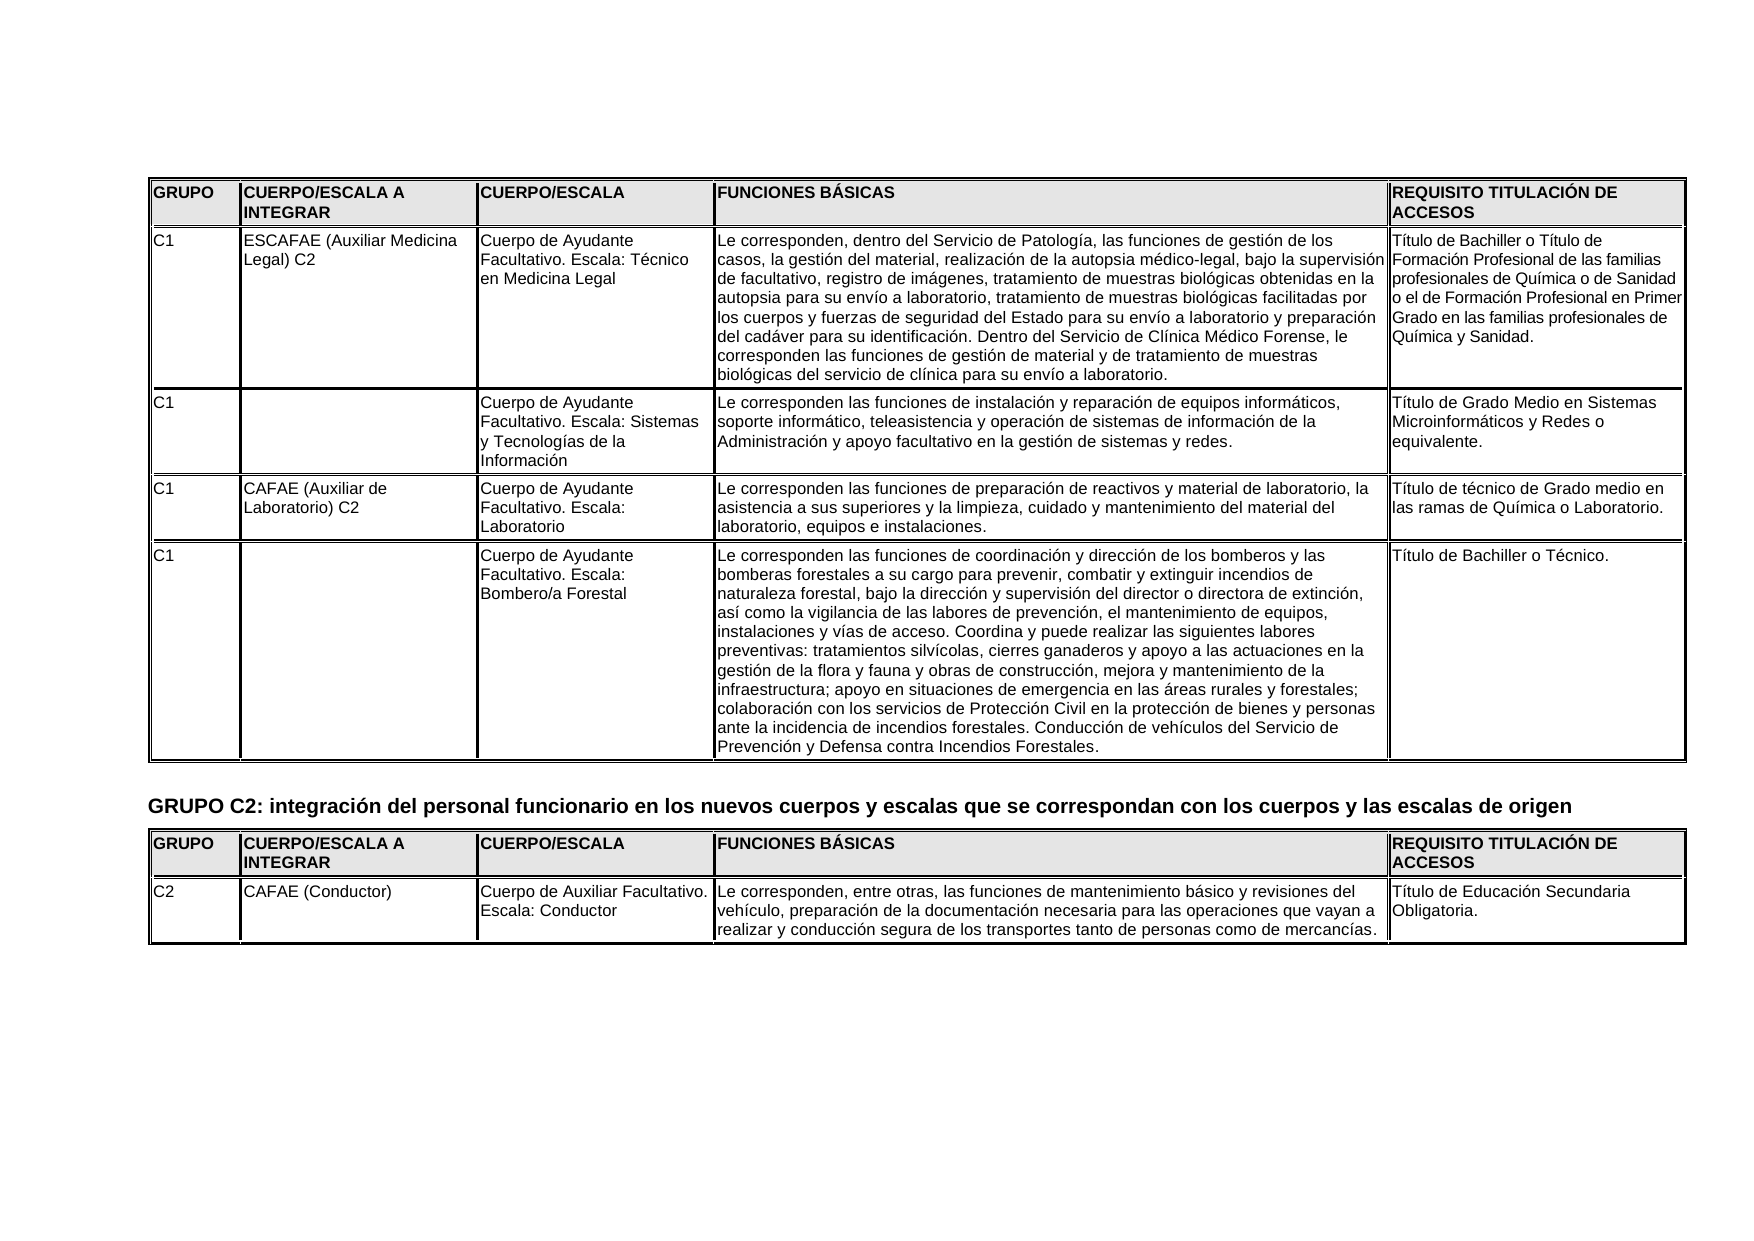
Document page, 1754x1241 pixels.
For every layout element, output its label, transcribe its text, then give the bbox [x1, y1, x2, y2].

table_cell Le corresponden las funciones de coordinación y dirección de los bomberos y las bomberas forestales a su cargo para prevenir, combatir y extinguir incendios de naturaleza forestal, bajo la dirección y supervisión del director o directora de extinción, así como la vigilancia de las labores de prevención, el mantenimiento de equipos, instalaciones y vías de acceso. Coordina y puede realizar las siguientes labores preventivas: tratamientos silvícolas, cierres ganaderos y apoyo a las actuaciones en la gestión de la flora y fauna y obras de construcción, mejora y mantenimiento de la infraestructura; apoyo en situaciones de emergencia en las áreas rurales y forestales; colaboración con los servicios de Protección Civil en la protección de bienes y personas ante la incidencia de incendios forestales. Conducción de vehículos del Servicio de Prevención y Defensa contra Incendios Forestales. [714, 539, 1389, 759]
table_header CUERPO/ESCALA A INTEGRAR [240, 181, 477, 224]
table_cell Le corresponden, entre otras, las funciones de mantenimiento básico y revisiones del vehículo, preparación de la documentación necesaria para las operaciones que vayan a realizar y conducción segura de los transportes tanto de personas como de mercancías. [714, 875, 1389, 942]
text GRUPO C2: integración del personal funcionario en los nuevos cuerpos y escalas que se correspondan con los cuerpos y las escalas de origen [148, 794, 1606, 818]
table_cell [1389, 875, 1685, 942]
table_cell [240, 543, 477, 759]
table_cell Cuerpo de Ayudante Facultativo. Escala: Técnico en Medicina Legal [479, 228, 713, 387]
table_cell [242, 390, 476, 473]
table_header FUNCIONES BÁSICAS [714, 830, 1389, 875]
table_cell Cuerpo de Auxiliar Facultativo. Escala: Conductor [477, 879, 714, 942]
table_cell Le corresponden las funciones de instalación y reparación de equipos informáticos, soporte informático, teleasistencia y operación de sistemas de información de la Administración y apoyo facultativo en la gestión de sistemas y redes. [716, 390, 1387, 473]
table_cell Cuerpo de Ayudante Facultativo. Escala: Laboratorio [479, 476, 713, 539]
table_cell Le corresponden las funciones de preparación de reactivos y material de laboratorio, la asistencia a sus superiores y la limpieza, cuidado y mantenimiento del material del laboratorio, equipos e instalaciones. [716, 476, 1387, 539]
table_cell C2 [152, 875, 240, 942]
table_cell C1 [150, 473, 240, 539]
table_header GRUPO [152, 181, 240, 224]
table_cell Cuerpo de Ayudante Facultativo. Escala: Sistemas y Tecnologías de la Información [479, 390, 713, 473]
table_cell Cuerpo de Ayudante Facultativo. Escala: Bombero/a Forestal [477, 543, 714, 759]
table_cell Título de Bachiller o Título de Formación Profesional de las familias profesionales de Química o de Sanidad o el de Formación Profesional en Primer Grado en las familias profesionales de Química y Sanidad. [1391, 225, 1685, 387]
table_header FUNCIONES BÁSICAS [714, 179, 1389, 224]
table_header REQUISITO TITULACIÓN DE ACCESOS [1389, 181, 1684, 224]
table_cell C1 [152, 539, 240, 759]
table_cell Título de Grado Medio en Sistemas Microinformáticos y Redes o equivalente. [1391, 387, 1684, 473]
table_cell Título de Bachiller o Técnico. [1389, 539, 1685, 759]
table_cell CAFAE (Conductor) [240, 879, 477, 942]
table_header GRUPO [152, 832, 240, 875]
table_cell Le corresponden, dentro del Servicio de Patología, las funciones de gestión de los casos, la gestión del material, realización de la autopsia médico-legal, bajo la supervisión de facultativo, registro de imágenes, tratamiento de muestras biológicas obtenidas en la autopsia para su envío a laboratorio, tratamiento de muestras biológicas facilitadas por los cuerpos y fuerzas de seguridad del Estado para su envío a laboratorio y preparación del cadáver para su identificación. Dentro del Servicio de Clínica Médico Forense, le corresponden las funciones de gestión de material y de tratamiento de muestras biológicas del servicio de clínica para su envío a laboratorio. [716, 228, 1387, 387]
table_cell C1 [152, 225, 239, 387]
table_cell CAFAE (Auxiliar de Laboratorio) C2 [242, 476, 476, 539]
table_header CUERPO/ESCALA [477, 830, 714, 875]
table_cell Título de técnico de Grado medio en las ramas de Química o Laboratorio. [1389, 473, 1686, 539]
table_header CUERPO/ESCALA [477, 179, 714, 224]
table_cell C1 [152, 387, 239, 473]
table_header CUERPO/ESCALA A INTEGRAR [240, 832, 477, 875]
table_cell ESCAFAE (Auxiliar Medicina Legal) C2 [242, 228, 476, 387]
table_header REQUISITO TITULACIÓN DE ACCESOS [1389, 832, 1684, 875]
